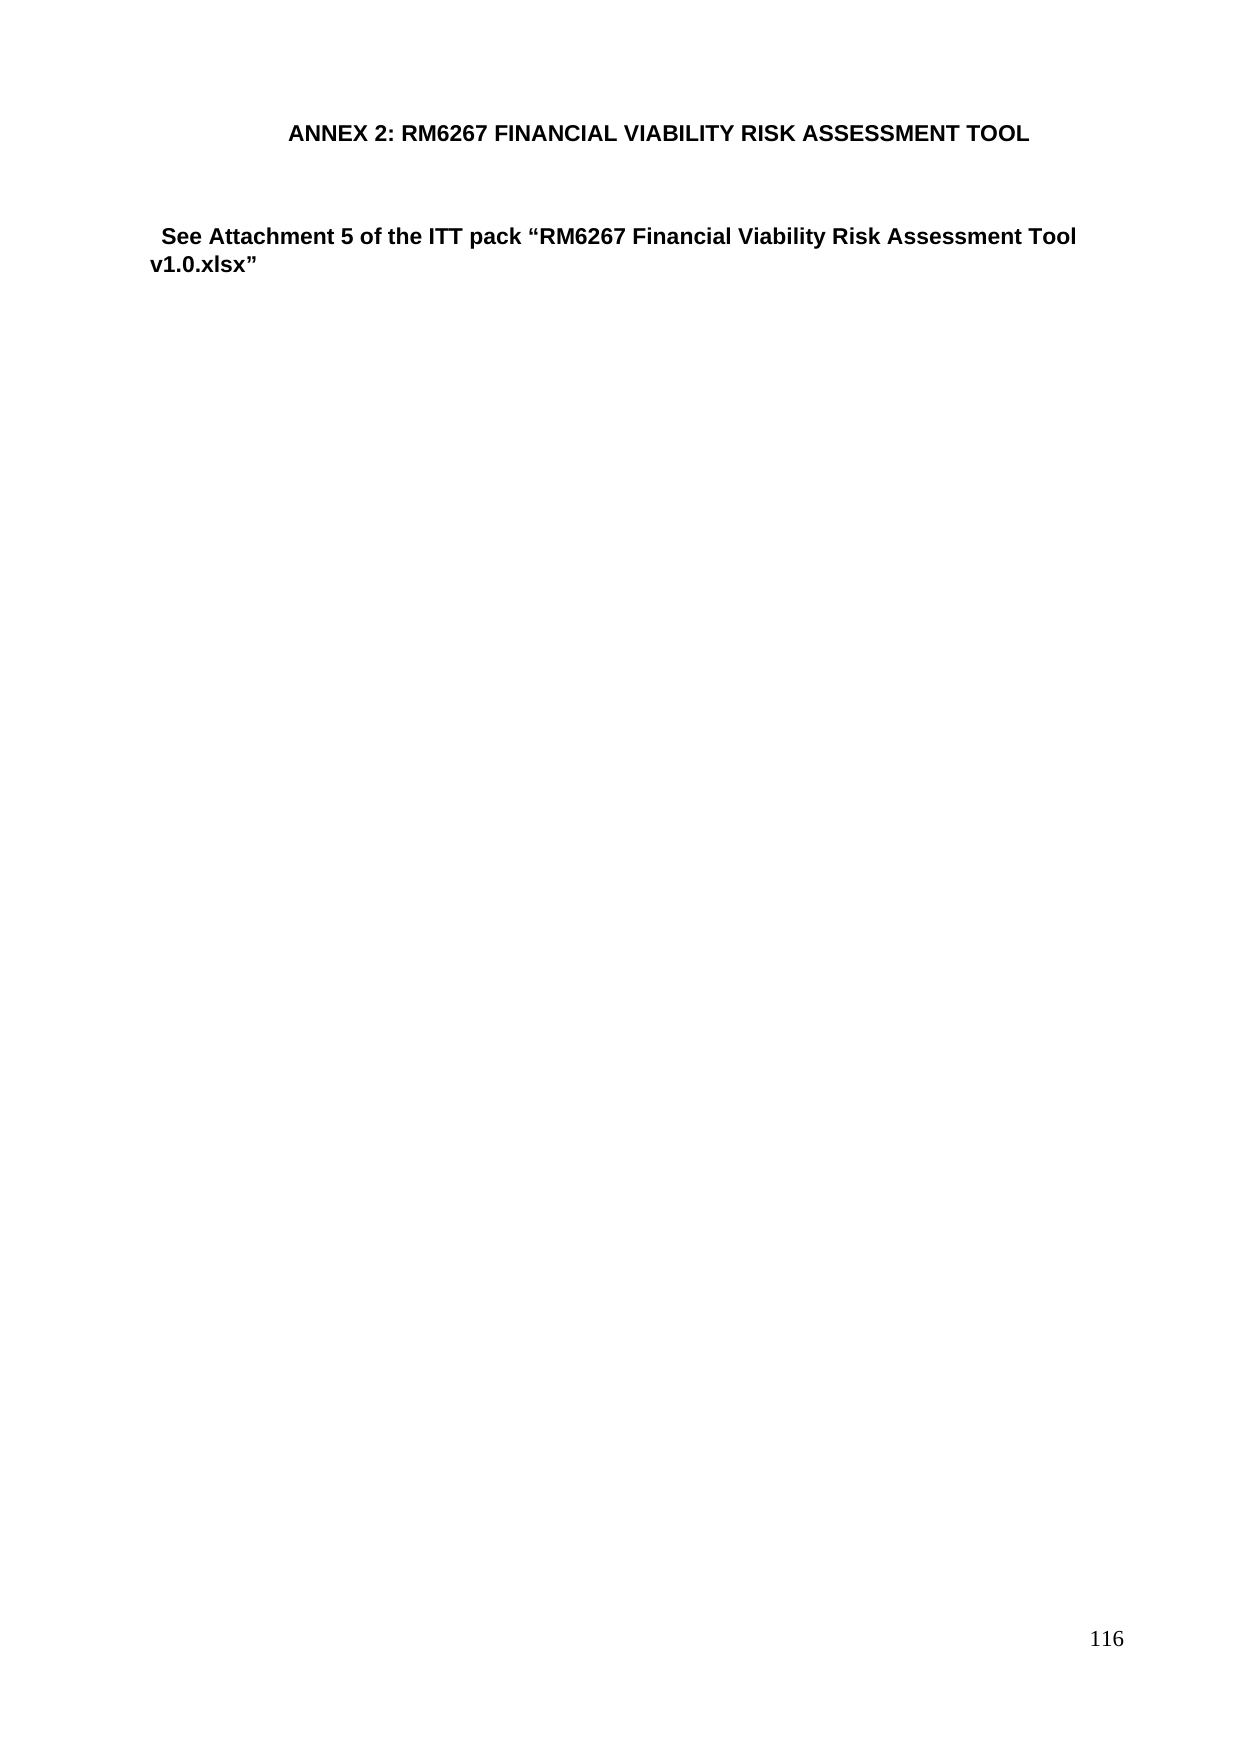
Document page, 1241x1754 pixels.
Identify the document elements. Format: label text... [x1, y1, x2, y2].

text ANNEX 2: RM6267 FINANCIAL VIABILITY RISK ASSESSMENT TOOL [150, 120, 1123, 146]
text See Attachment 5 of the ITT pack “RM6267 Financial Viability Risk Assessment Tool v1.0.xlsx” [150, 223, 1123, 278]
